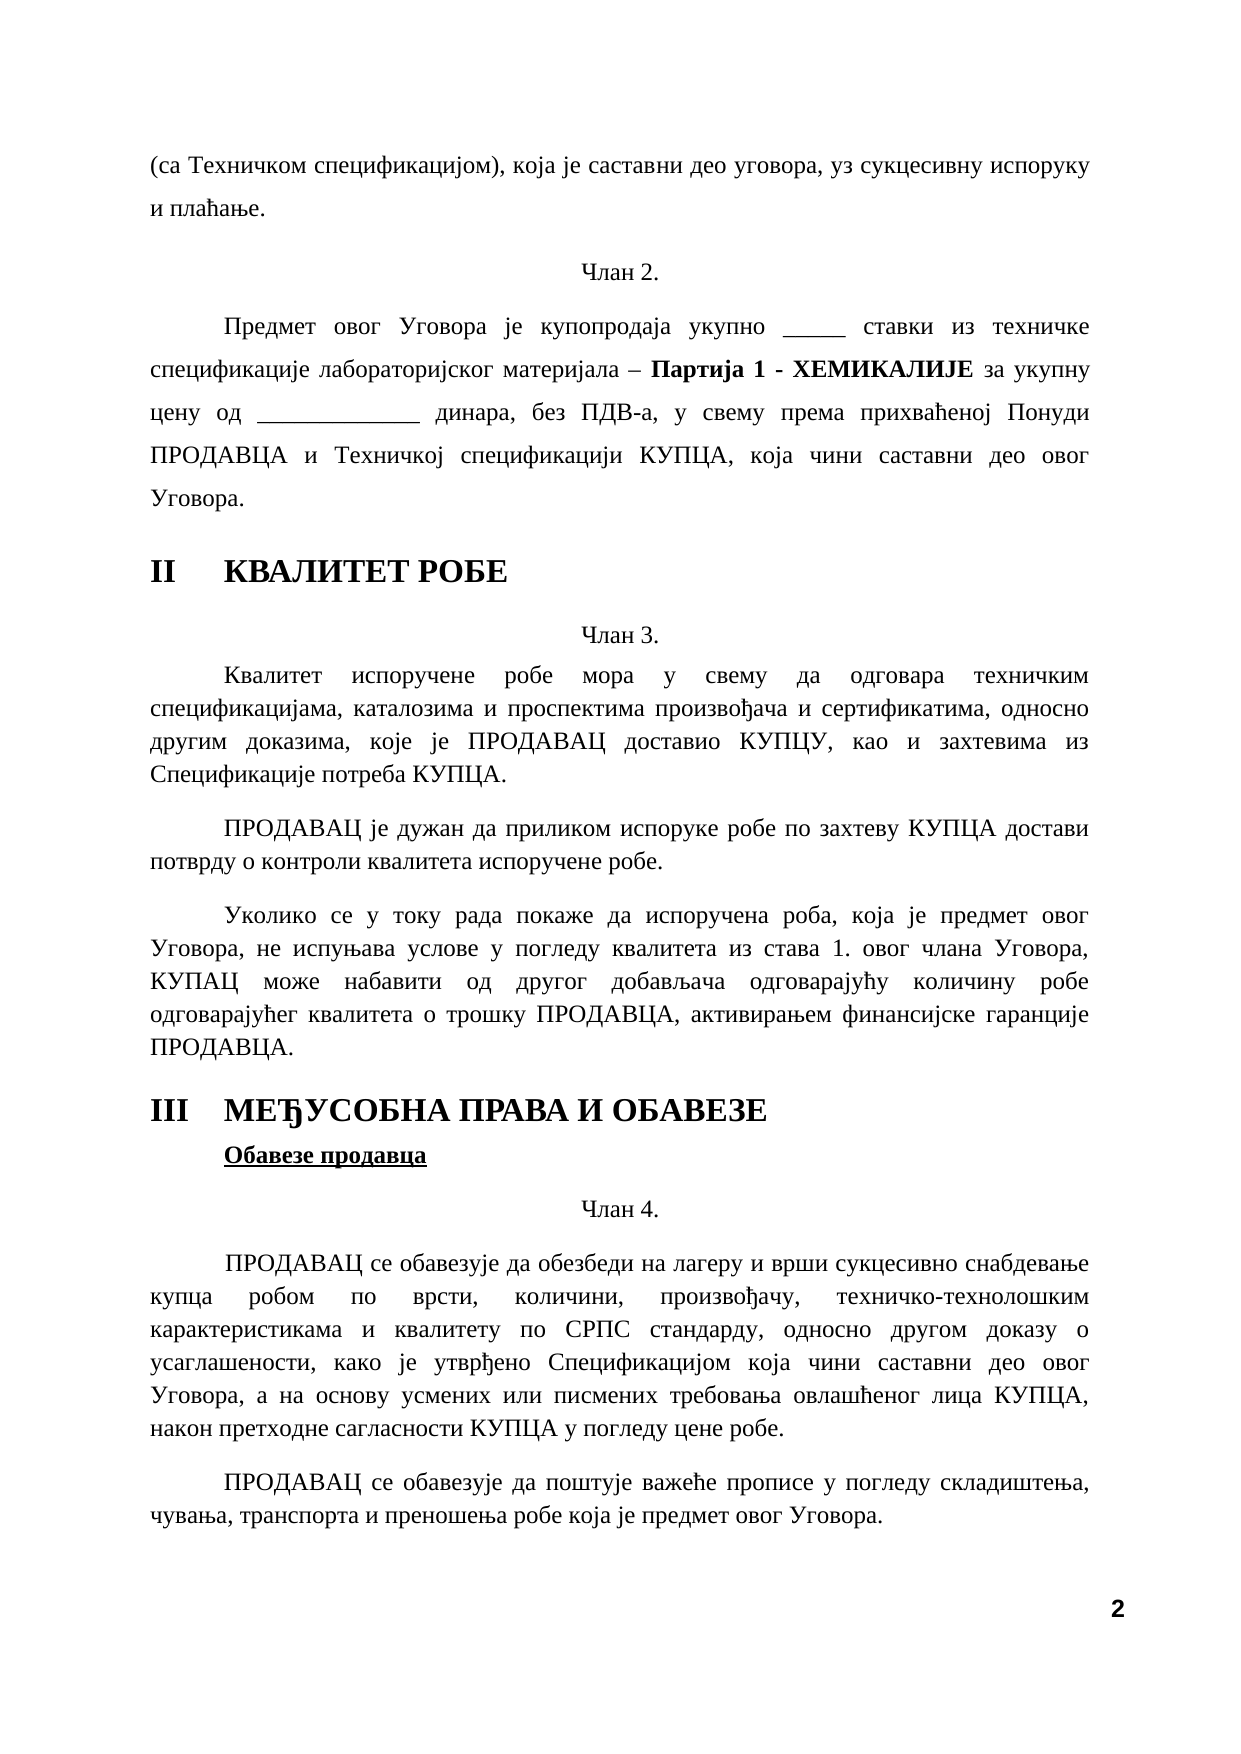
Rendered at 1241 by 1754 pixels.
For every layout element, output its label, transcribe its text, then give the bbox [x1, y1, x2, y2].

text Уколико се у току рада покаже да испоручена роба, која је предмет овог Уговора, не испуњава услове у погледу квалитета из става 1. овог члана Уговора, КУПАЦ може набавити од другог добављача одговарајућу количину робе одговарајућег квалитета о трошку ПРОДАВЦА, активирањем финансијске гаранције ПРОДАВЦА. [150, 900, 1090, 1061]
text ПРОДАВАЦ се обавезује да обезбеди на лагеру и врши сукцесивно снабдевање купца робом по врсти, количини, произвођачу, техничко-технолошким карактеристикама и квалитету по СРПС стандарду, односно другом доказу о усаглашености, како је утврђено Спецификацијом која чини саставни део овог Уговора, а на основу усмених или писмених требовања овлашћеног лица КУПЦА, након претходне сагласности КУПЦА у погледу цене робе. [150, 1248, 1090, 1442]
text Обавезе продавца [150, 1140, 1090, 1169]
text II КВАЛИТЕТ РОБЕ [150, 552, 1090, 590]
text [150, 150, 1090, 222]
text Квалитет испоручене робе мора у свему да одговара техничким спецификацијама, каталозима и проспектима произвођача и сертификатима, односно другим доказима, које је ПРОДАВАЦ доставио КУПЦУ, као и захтевима из Спецификације потреба КУПЦА. [150, 660, 1090, 788]
text Члан 3. [150, 621, 1090, 649]
text ПРОДАВАЦ је дужан да приликом испоруке робе по захтеву КУПЦА достави потврду о контроли квалитета испоручене робе. [150, 813, 1090, 874]
text Члан 2. [150, 257, 1090, 286]
text Члан 4. [150, 1194, 1090, 1223]
text ПРОДАВАЦ се обавезује да поштује важеће прописе у погледу складиштења, чувања, транспорта и преношења робе која је предмет овог Уговора. [150, 1467, 1090, 1528]
text Предмет овог Уговора је купопродаја укупно _____ ставки из техничке спецификације лабораторијског материјала – Партија 1 - ХЕМИКАЛИЈЕ за укупну цену од _____________ динара, без ПДВ-а, у свему према прихваћеној Понуди ПРОДАВЦА и Техничкој спецификацији КУПЦА, која чини саставни део овог Уговора. [150, 311, 1090, 512]
text III МЕЂУСОБНА ПРАВА И ОБАВЕЗЕ [150, 1090, 1090, 1128]
